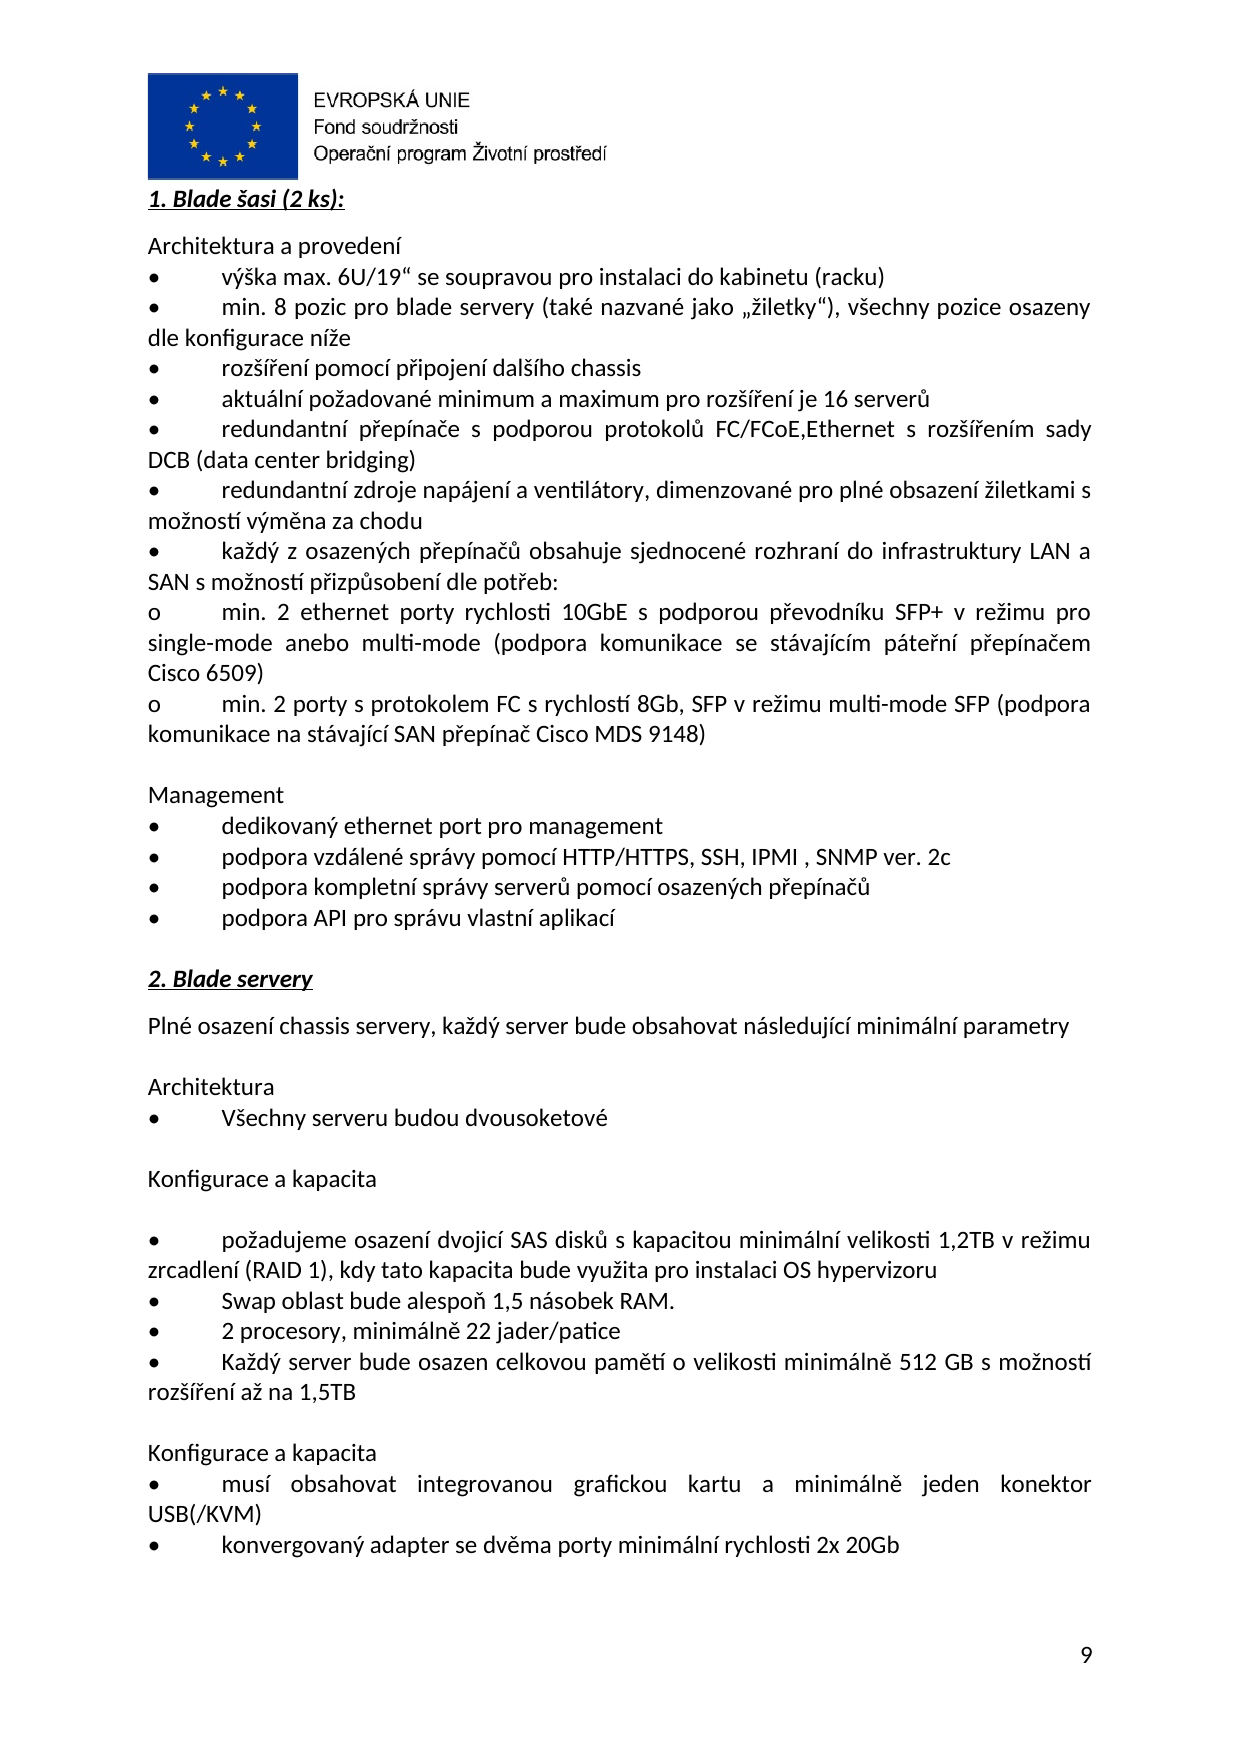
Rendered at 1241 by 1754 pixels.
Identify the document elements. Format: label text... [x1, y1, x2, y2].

text • každý z osazených přepínačů obsahuje sjednocené rozhraní do infrastruktury LAN a SAN s možností přizpůsobení dle potřeb: [148, 535, 1093, 596]
text • Swap oblast bude alespoň 1,5 násobek RAM. [148, 1285, 1093, 1315]
text • musí obsahovat integrovanou grafickou kartu a minimálně jeden konektor USB(/KVM) [148, 1468, 1093, 1529]
text Konfigurace a kapacita [148, 1163, 1093, 1193]
text Architektura [148, 1071, 1093, 1102]
text • aktuální požadované minimum a maximum pro rozšíření je 16 serverů [148, 383, 1093, 413]
text • redundantní zdroje napájení a ventilátory, dimenzované pro plné obsazení žiletkami s možností výměna za chodu [148, 474, 1093, 535]
text • Každý server bude osazen celkovou pamětí o velikosti minimálně 512 GB s možností rozšíření až na 1,5TB [148, 1346, 1093, 1407]
text • 2 procesory, minimálně 22 jader/patice [148, 1315, 1093, 1346]
text o min. 2 porty s protokolem FC s rychlostí 8Gb, SFP v režimu multi-mode SFP (podpora komunikace na stávající SAN přepínač Cisco MDS 9148) [148, 688, 1093, 749]
picture [147, 73, 618, 183]
text 2. Blade servery [148, 963, 1093, 993]
text • požadujeme osazení dvojicí SAS disků s kapacitou minimální velikosti 1,2TB v režimu zrcadlení (RAID 1), kdy tato kapacita bude využita pro instalaci OS hypervizoru [148, 1224, 1093, 1285]
text • rozšíření pomocí připojení dalšího chassis [148, 352, 1093, 383]
text 1. Blade šasi (2 ks): [148, 183, 1093, 213]
text • podpora vzdálené správy pomocí HTTP/HTTPS, SSH, IPMI , SNMP ver. 2c [148, 841, 1093, 871]
text Plné osazení chassis servery, každý server bude obsahovat následující minimální parametry [148, 1010, 1093, 1041]
text • dedikovaný ethernet port pro management [148, 810, 1093, 841]
text Architektura a provedení [148, 230, 1093, 261]
text • Všechny serveru budou dvousoketové [148, 1102, 1093, 1132]
text o min. 2 ethernet porty rychlosti 10GbE s podporou převodníku SFP+ v režimu pro single-mode anebo multi-mode (podpora komunikace se stávajícím páteřní přepínačem Cisco 6509) [148, 596, 1093, 688]
text • výška max. 6U/19“ se soupravou pro instalaci do kabinetu (racku) [148, 261, 1093, 291]
text • podpora API pro správu vlastní aplikací [148, 902, 1093, 932]
text • min. 8 pozic pro blade servery (také nazvané jako „žiletky“), všechny pozice osazeny dle konfigurace níže [148, 291, 1093, 352]
text • podpora kompletní správy serverů pomocí osazených přepínačů [148, 871, 1093, 902]
text • konvergovaný adapter se dvěma porty minimální rychlosti 2x 20Gb [148, 1529, 1093, 1559]
text • redundantní přepínače s podporou protokolů FC/FCoE,Ethernet s rozšířením sady DCB (data center bridging) [148, 413, 1093, 474]
text Konfigurace a kapacita [148, 1437, 1093, 1468]
text Management [148, 779, 1093, 810]
